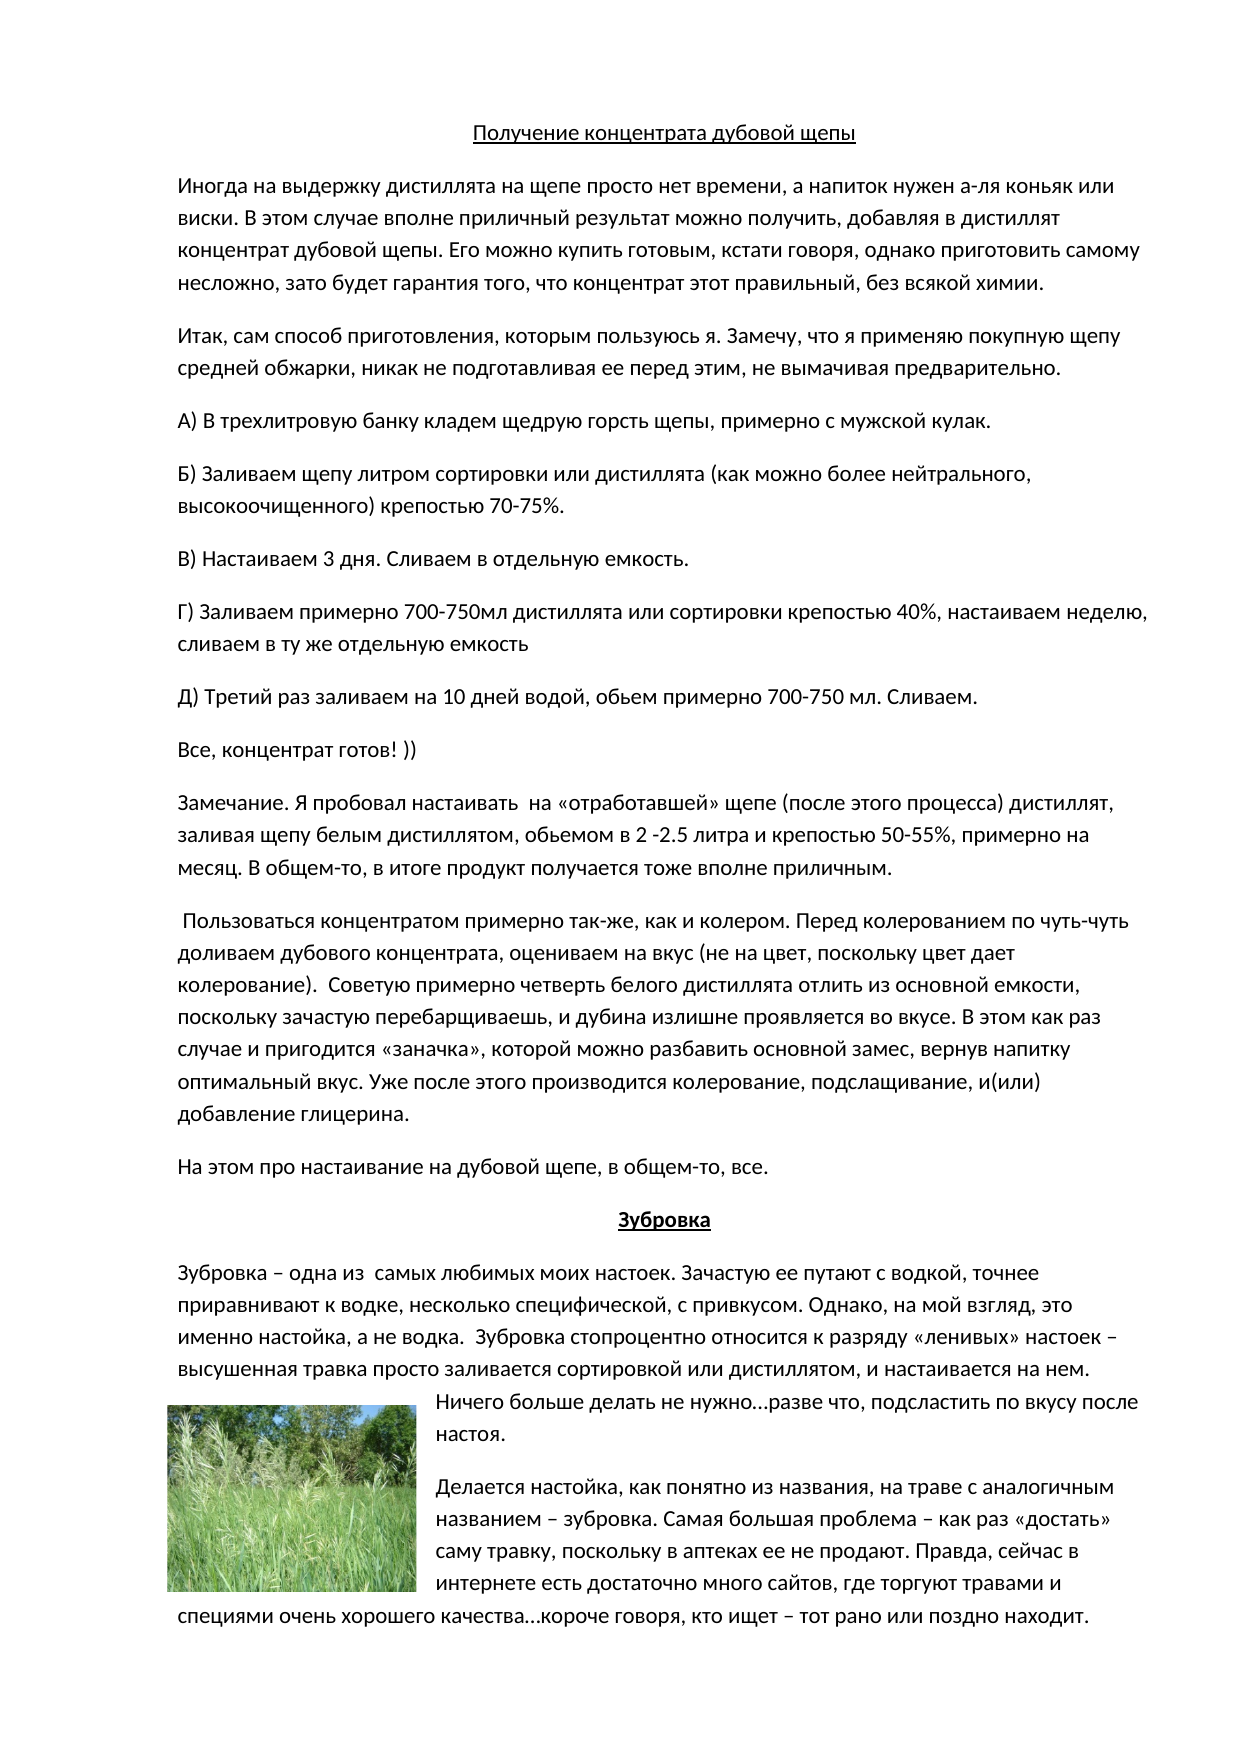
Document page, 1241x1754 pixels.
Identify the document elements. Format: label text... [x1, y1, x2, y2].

text Замечание. Я пробовал настаивать на «отработавшей» щепе (после этого процесса) дистиллят, заливая щепу белым дистиллятом, обьемом в 2 -2.5 литра и крепостью 50-55%, примерно на месяц. В общем-то, в итоге продукт получается тоже вполне приличным. [177, 788, 1152, 881]
text Итак, сам способ приготовления, которым пользуюсь я. Замечу, что я применяю покупную щепу средней обжарки, никак не подготавливая ее перед этим, не вымачивая предварительно. [177, 321, 1152, 381]
text Д) Третий раз заливаем на 10 дней водой, обьем примерно 700-750 мл. Сливаем. [177, 682, 1152, 710]
text Г) Заливаем примерно 700-750мл дистиллята или сортировки крепостью 40%, настаиваем неделю, сливаем в ту же отдельную емкость [177, 597, 1152, 657]
text Все, концентрат готов! )) [177, 735, 1152, 763]
text Получение концентрата дубовой щепы [177, 118, 1152, 146]
text Б) Заливаем щепу литром сортировки или дистиллята (как можно более нейтрального, высокоочищенного) крепостью 70-75%. [177, 459, 1152, 519]
text На этом про настаивание на дубовой щепе, в общем-то, все. [177, 1152, 1152, 1180]
text Пользоваться концентратом примерно так-же, как и колером. Перед колерованием по чуть-чуть доливаем дубового концентрата, оцениваем на вкус (не на цвет, поскольку цвет дает колерование). Советую примерно четверть белого дистиллята отлить из основной емкости, поскольку зачастую перебарщиваешь, и дубина излишне проявляется во вкусе. В этом как раз случае и пригодится «заначка», которой можно разбавить основной замес, вернув напитку оптимальный вкус. Уже после этого производится колерование, подслащивание, и(или) добавление глицерина. [177, 906, 1152, 1127]
text А) В трехлитровую банку кладем щедрую горсть щепы, примерно с мужской кулак. [177, 406, 1152, 434]
picture [167, 1405, 417, 1592]
text Делается настойка, как понятно из названия, на траве с аналогичным названием – зубровка. Самая большая проблема – как раз «достать» саму травку, поскольку в аптеках ее не продают. Правда, сейчас в интернете есть достаточно много сайтов, где торгуют травами и специями очень хорошего качества…короче говоря, кто ищет – тот рано или поздно находит. [177, 1472, 1152, 1629]
text В) Настаиваем 3 дня. Сливаем в отдельную емкость. [177, 544, 1152, 572]
text Зубровка – одна из самых любимых моих настоек. Зачастую ее путают с водкой, точнее приравнивают к водке, несколько специфической, с привкусом. Однако, на мой взгляд, это именно настойка, а не водка. Зубровка стопроцентно относится к разряду «ленивых» настоек – высушенная травка просто заливается сортировкой или дистиллятом, и настаивается на нем. Ничего больше делать не нужно…разве что, подсластить по вкусу после настоя. [177, 1258, 1152, 1447]
text Иногда на выдержку дистиллята на щепе просто нет времени, а напиток нужен а-ля коньяк или виски. В этом случае вполне приличный результат можно получить, добавляя в дистиллят концентрат дубовой щепы. Его можно купить готовым, кстати говоря, однако приготовить самому несложно, зато будет гарантия того, что концентрат этот правильный, без всякой химии. [177, 171, 1152, 296]
text Зубровка [177, 1205, 1152, 1233]
